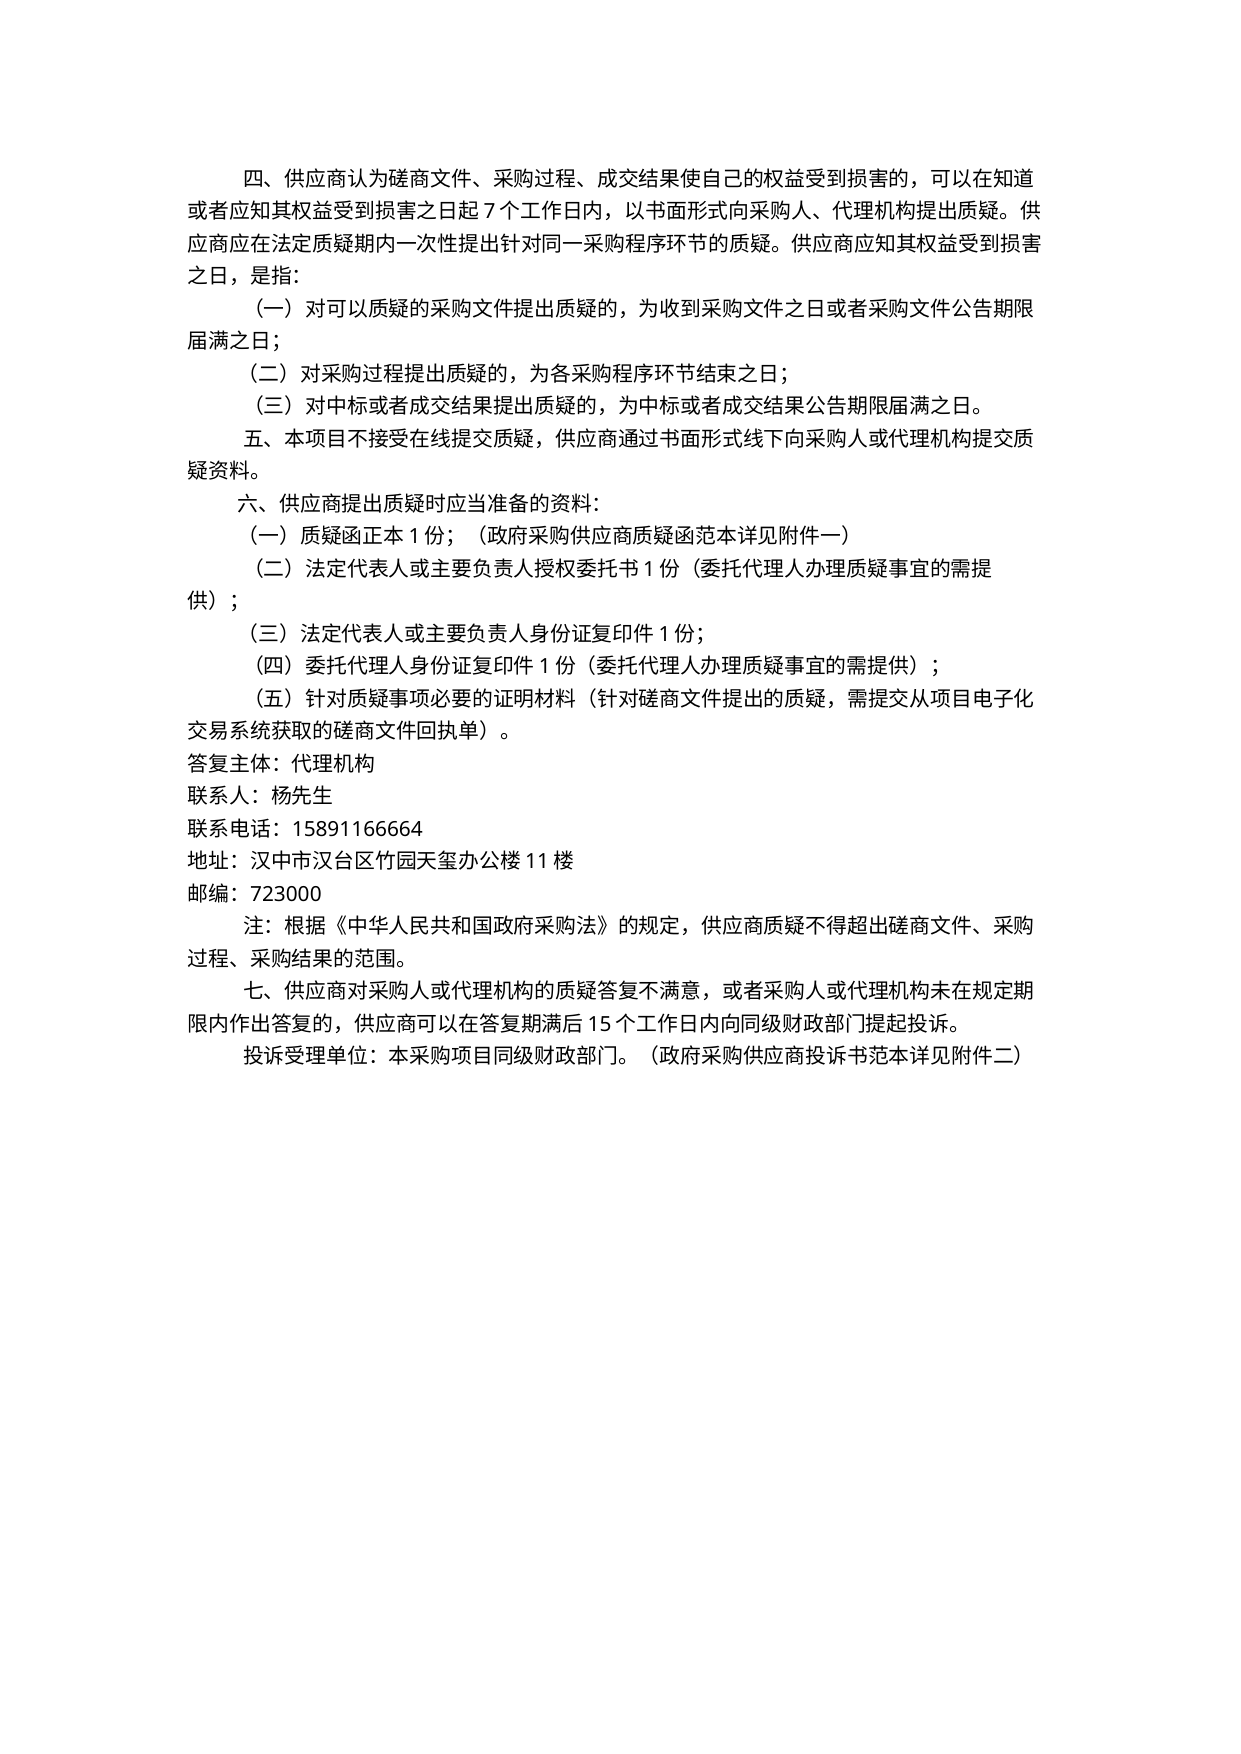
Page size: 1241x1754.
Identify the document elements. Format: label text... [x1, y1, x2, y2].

text （一）对可以质疑的采购文件提出质疑的，为收到采购文件之日或者采购文件公告期限届满之日； [187, 292, 1053, 357]
text （二）对采购过程提出质疑的，为各采购程序环节结束之日； [187, 357, 1053, 389]
text （三）对中标或者成交结果提出质疑的，为中标或者成交结果公告期限届满之日。 [187, 389, 1053, 422]
text 投诉受理单位：本采购项目同级财政部门。（政府采购供应商投诉书范本详见附件二） [187, 1039, 1053, 1072]
text （五）针对质疑事项必要的证明材料（针对磋商文件提出的质疑，需提交从项目电子化交易系统获取的磋商文件回执单）。 [187, 682, 1053, 747]
text （一）质疑函正本1份；（政府采购供应商质疑函范本详见附件一） [187, 519, 1053, 552]
text 四、供应商认为磋商文件、采购过程、成交结果使自己的权益受到损害的，可以在知道或者应知其权益受到损害之日起7个工作日内，以书面形式向采购人、代理机构提出质疑。供应商应在法定质疑期内一次性提出针对同一采购程序环节的质疑。供应商应知其权益受到损害之日，是指： [187, 162, 1053, 292]
text （四）委托代理人身份证复印件1份（委托代理人办理质疑事宜的需提供）； [187, 649, 1053, 682]
text 六、供应商提出质疑时应当准备的资料： [187, 487, 1053, 519]
text （三）法定代表人或主要负责人身份证复印件1份； [187, 617, 1053, 649]
text 联系人：杨先生 [187, 779, 1053, 812]
text 邮编：723000 [187, 877, 1053, 909]
text 地址：汉中市汉台区竹园天玺办公楼11楼 [187, 844, 1053, 877]
text （二）法定代表人或主要负责人授权委托书1份（委托代理人办理质疑事宜的需提供）； [187, 552, 1053, 617]
text 五、本项目不接受在线提交质疑，供应商通过书面形式线下向采购人或代理机构提交质疑资料。 [187, 422, 1053, 487]
text 七、供应商对采购人或代理机构的质疑答复不满意，或者采购人或代理机构未在规定期限内作出答复的，供应商可以在答复期满后15个工作日内向同级财政部门提起投诉。 [187, 974, 1053, 1039]
text 注：根据《中华人民共和国政府采购法》的规定，供应商质疑不得超出磋商文件、采购过程、采购结果的范围。 [187, 909, 1053, 974]
text 联系电话：15891166664 [187, 812, 1053, 844]
text 答复主体：代理机构 [187, 747, 1053, 779]
